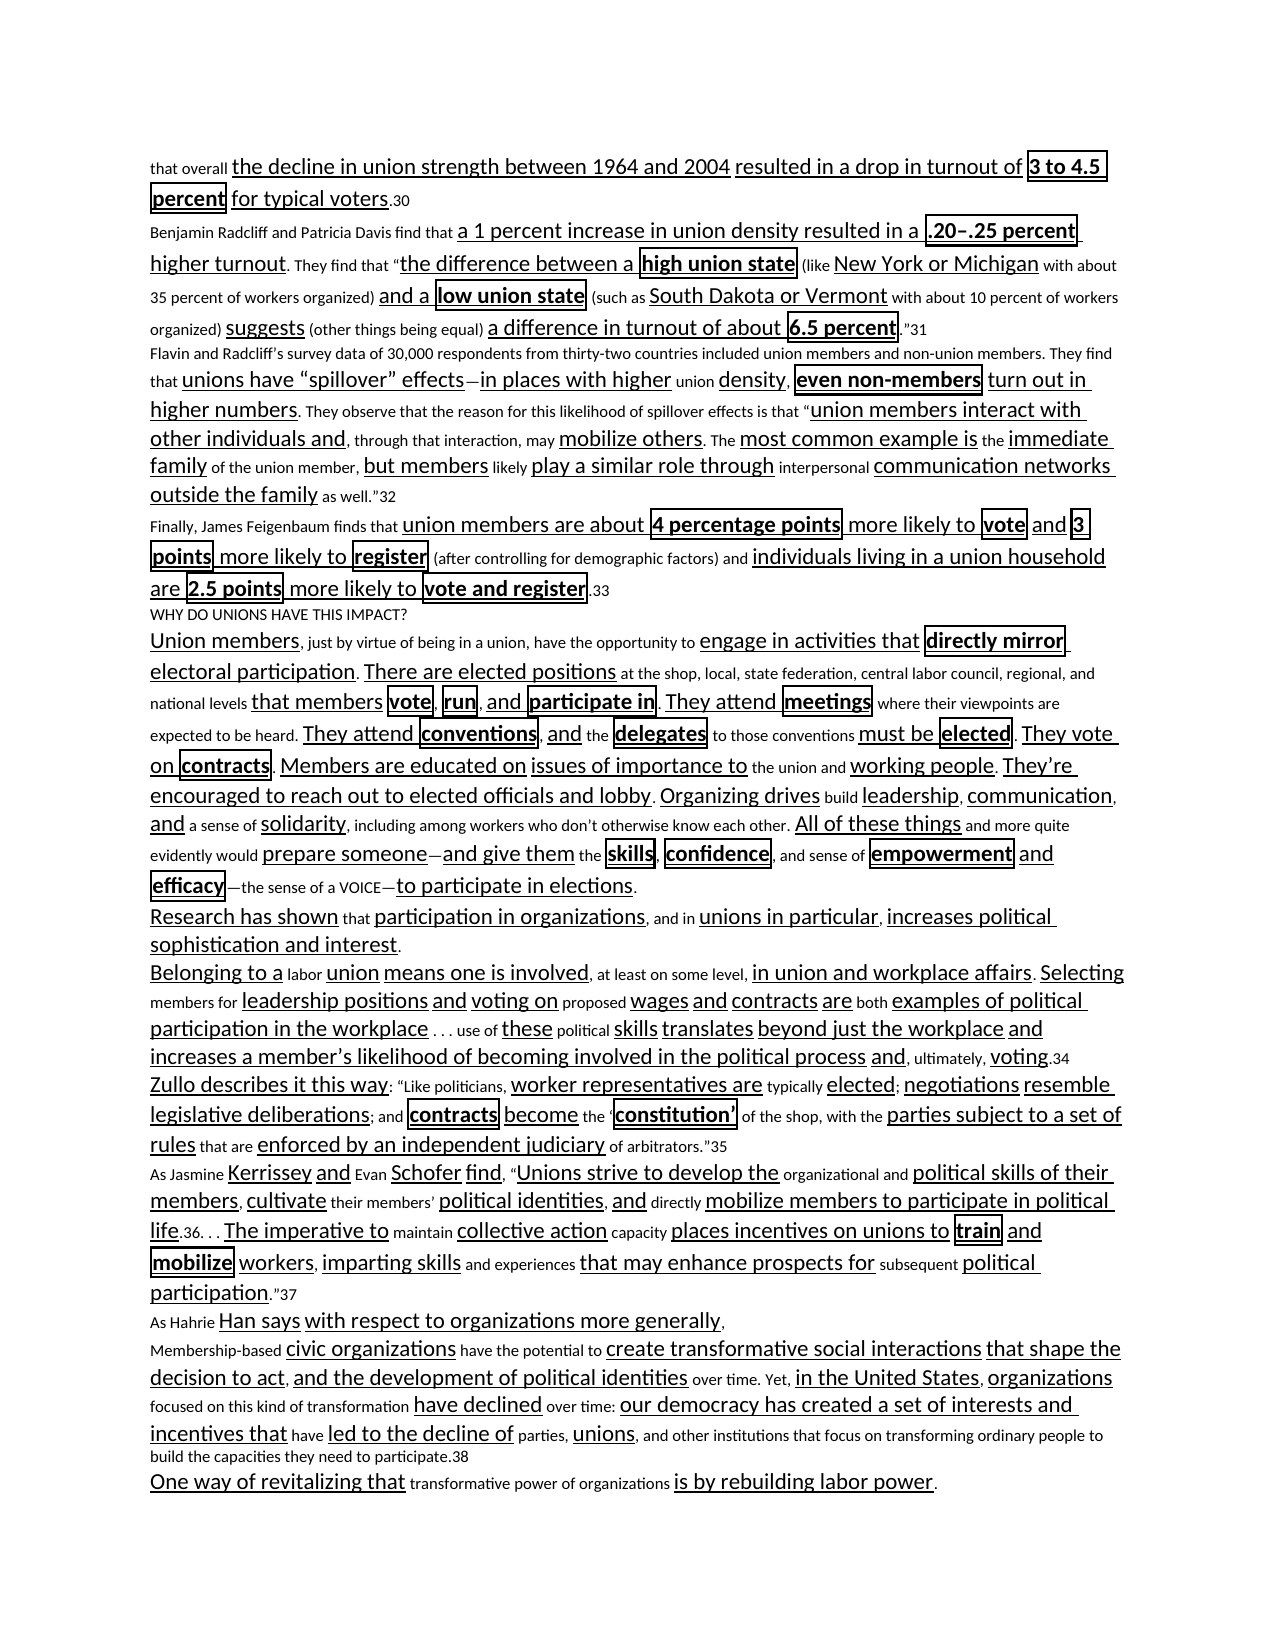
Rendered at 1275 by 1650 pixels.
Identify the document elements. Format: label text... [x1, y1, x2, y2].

text As Jasmine Kerrissey and Evan Schofer find, “Unions strive to develop the organizational and political skills of their members, cultivate their members’ political identities, and directly mobilize members to participate in political life.36. . . The imperative to maintain collective action capacity places incentives on unions to train and mobilize workers, imparting skills and experiences that may enhance prospects for subsequent political participation.”37 [150, 1158, 1125, 1307]
text As Hahrie Han says with respect to organizations more generally, [150, 1307, 1125, 1334]
text One way of revitalizing that transformative power of organizations is by rebuilding labor power. [150, 1467, 1125, 1495]
text Membership-based civic organizations have the potential to create transformative social interactions that shape the decision to act, and the development of political identities over time. Yet, in the United States, organizations focused on this kind of transformation have declined over time: our democracy has created a set of interests and incentives that have led to the decline of parties, unions, and other institutions that focus on transforming ordinary people to build the capacities they need to participate.38 [150, 1334, 1125, 1467]
text Zullo describes it this way: “Like politicians, worker representatives are typically elected; negotiations resemble legislative deliberations; and contracts become the ‘constitution’ of the shop, with the parties subject to a set of rules that are enforced by an independent judiciary of arbitrators.”35 [150, 1070, 1125, 1158]
text Research has shown that participation in organizations, and in unions in particular, increases political sophistication and interest. [150, 902, 1125, 958]
text WHY DO UNIONS HAVE THIS IMPACT? [150, 604, 1125, 624]
text Belonging to a labor union means one is involved, at least on some level, in union and workplace affairs. Selecting members for leadership positions and voting on proposed wages and contracts are both examples of political participation in the workplace . . . use of these political skills translates beyond just the workplace and increases a member’s likelihood of becoming involved in the political process and, ultimately, voting.34 [150, 958, 1125, 1070]
text Union members, just by virtue of being in a union, have the opportunity to engage in activities that directly mirror electoral participation. There are elected positions at the shop, local, state federation, central labor council, regional, and national levels that members vote, run, and participate in. They attend meetings where their viewpoints are expected to be heard. They attend conventions, and the delegates to those conventions must be elected. They vote on contracts. Members are educated on issues of importance to the union and working people. They’re encouraged to reach out to elected officials and lobby. Organizing drives build leadership, communication, and a sense of solidarity, including among workers who don’t otherwise know each other. All of these things and more quite evidently would prepare someone—and give them the skills, confidence, and sense of empowerment and efficacy—the sense of a VOICE—to participate in elections. [150, 624, 1125, 902]
text Benjamin Radcliff and Patricia Davis find that a 1 percent increase in union density resulted in a .20–.25 percent higher turnout. They find that “the difference between a high union state (like New York or Michigan with about 35 percent of workers organized) and a low union state (such as South Dakota or Vermont with about 10 percent of workers organized) suggests (other things being equal) a difference in turnout of about 6.5 percent.”31 [150, 214, 1125, 343]
text Finally, James Feigenbaum finds that union members are about 4 percentage points more likely to vote and 3 points more likely to register (after controlling for demographic factors) and individuals living in a union household are 2.5 points more likely to vote and register.33 [150, 508, 1125, 604]
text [150, 150, 1125, 214]
text Flavin and Radcliff’s survey data of 30,000 respondents from thirty-two countries included union members and non-union members. They find that unions have “spillover” effects—in places with higher union density, even non-members turn out in higher numbers. They observe that the reason for this likelihood of spillover effects is that “union members interact with other individuals and, through that interaction, may mobilize others. The most common example is the immediate family of the union member, but members likely play a similar role through interpersonal communication networks outside the family as well.”32 [150, 343, 1125, 508]
